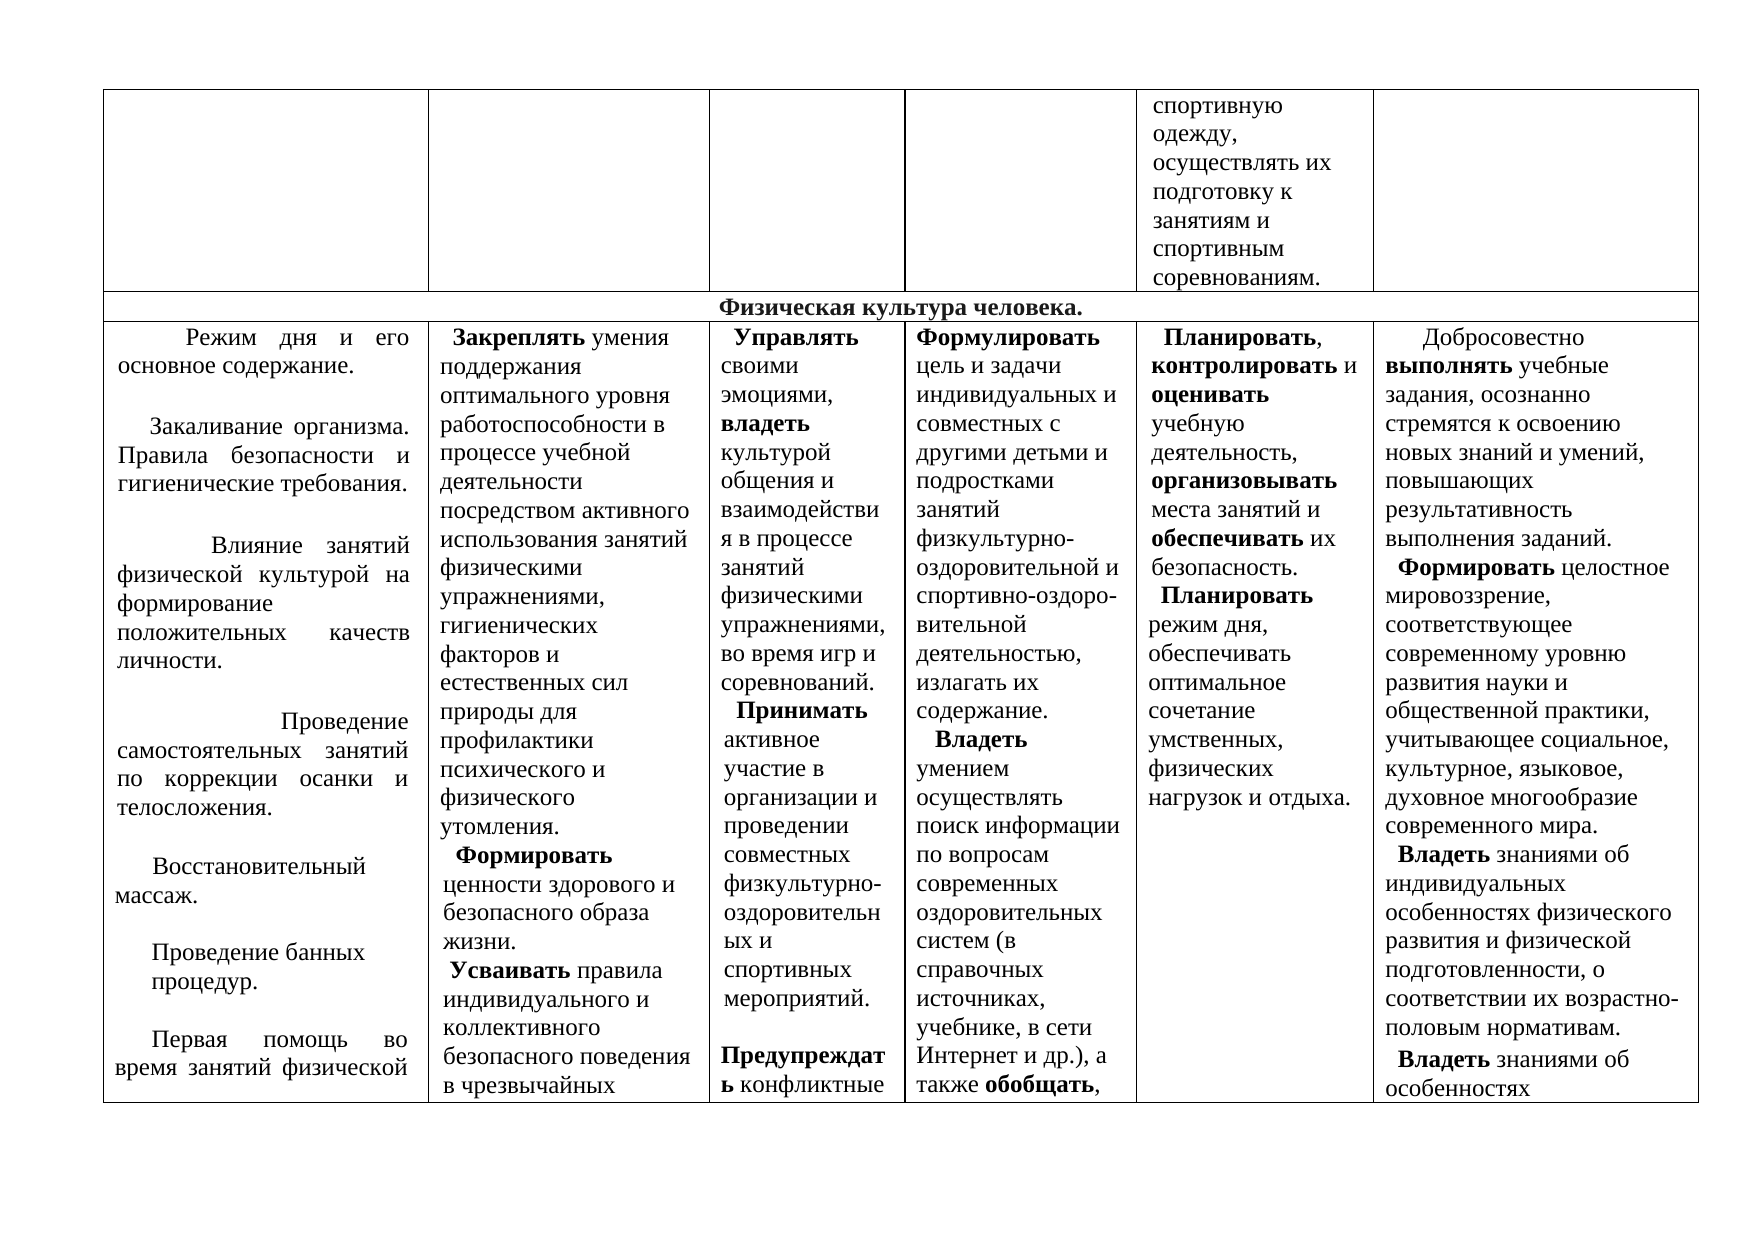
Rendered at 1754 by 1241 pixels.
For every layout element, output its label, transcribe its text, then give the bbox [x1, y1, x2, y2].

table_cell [104, 90, 428, 291]
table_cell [104, 322, 428, 1102]
table_cell Физическая культура человека. [104, 292, 1698, 321]
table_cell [1137, 322, 1373, 1102]
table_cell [429, 322, 709, 1102]
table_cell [429, 90, 709, 291]
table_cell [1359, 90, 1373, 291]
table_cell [1374, 90, 1698, 291]
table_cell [906, 90, 1136, 291]
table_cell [710, 322, 904, 1102]
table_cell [710, 90, 904, 291]
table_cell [906, 322, 1136, 1102]
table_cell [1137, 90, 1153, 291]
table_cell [1374, 322, 1698, 1102]
